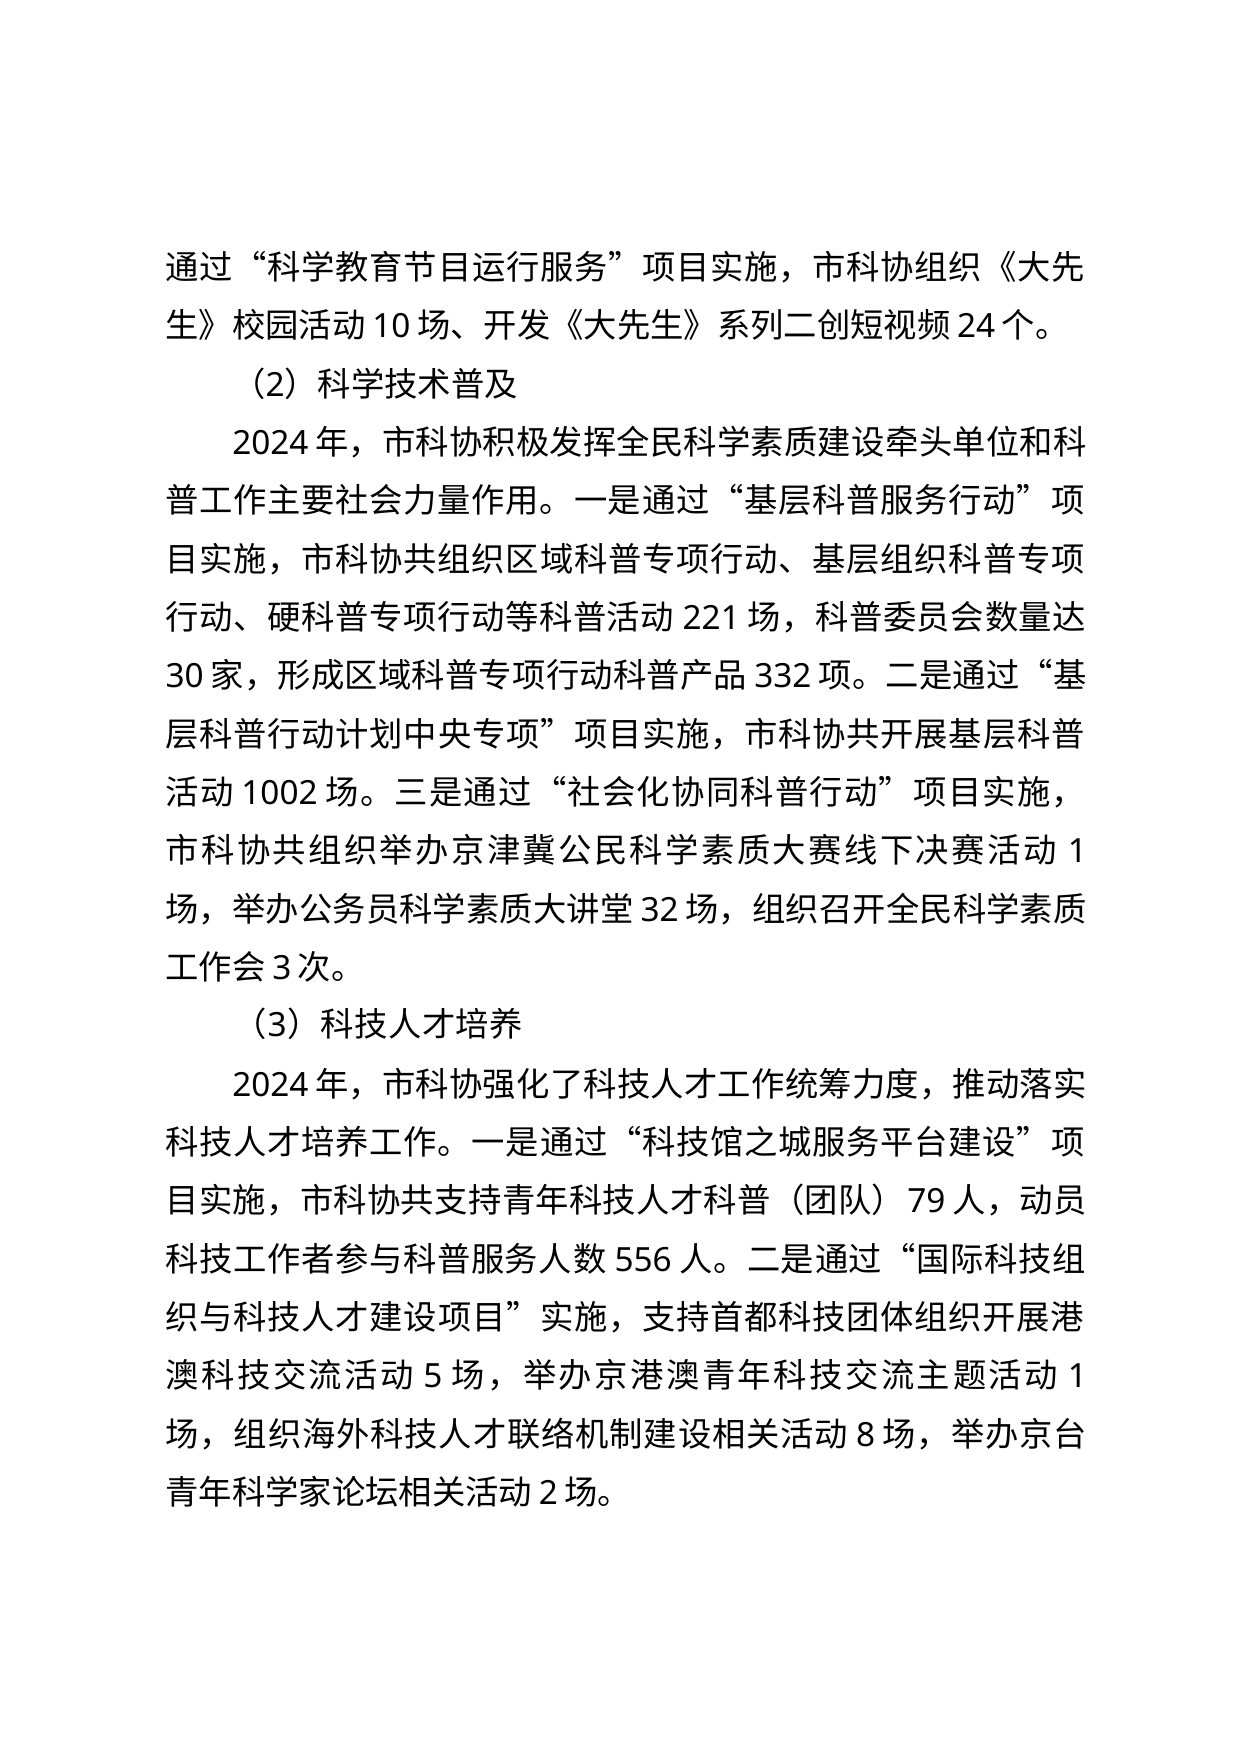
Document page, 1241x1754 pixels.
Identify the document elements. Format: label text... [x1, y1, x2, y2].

text 2024年，市科协积极发挥全民科学素质建设牵头单位和科普工作主要社会力量作用。一是通过“基层科普服务行动”项目实施，市科协共组织区域科普专项行动、基层组织科普专项行动、硬科普专项行动等科普活动221场，科普委员会数量达30家，形成区域科普专项行动科普产品332项。二是通过“基层科普行动计划中央专项”项目实施，市科协共开展基层科普活动1002场。三是通过“社会化协同科普行动”项目实施，市科协共组织举办京津冀公民科学素质大赛线下决赛活动1场，举办公务员科学素质大讲堂32场，组织召开全民科学素质工作会3次。 [165, 408, 1087, 991]
text 2024年，市科协强化了科技人才工作统筹力度，推动落实科技人才培养工作。一是通过“科技馆之城服务平台建设”项目实施，市科协共支持青年科技人才科普（团队）79人，动员科技工作者参与科普服务人数556人。二是通过“国际科技组织与科技人才建设项目”实施，支持首都科技团体组织开展港澳科技交流活动5场，举办京港澳青年科技交流主题活动1场，组织海外科技人才联络机制建设相关活动8场，举办京台青年科学家论坛相关活动2场。 [165, 1049, 1087, 1516]
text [165, 233, 1087, 349]
text （2）科学技术普及 [165, 349, 1087, 408]
text （3）科技人才培养 [165, 991, 1087, 1049]
